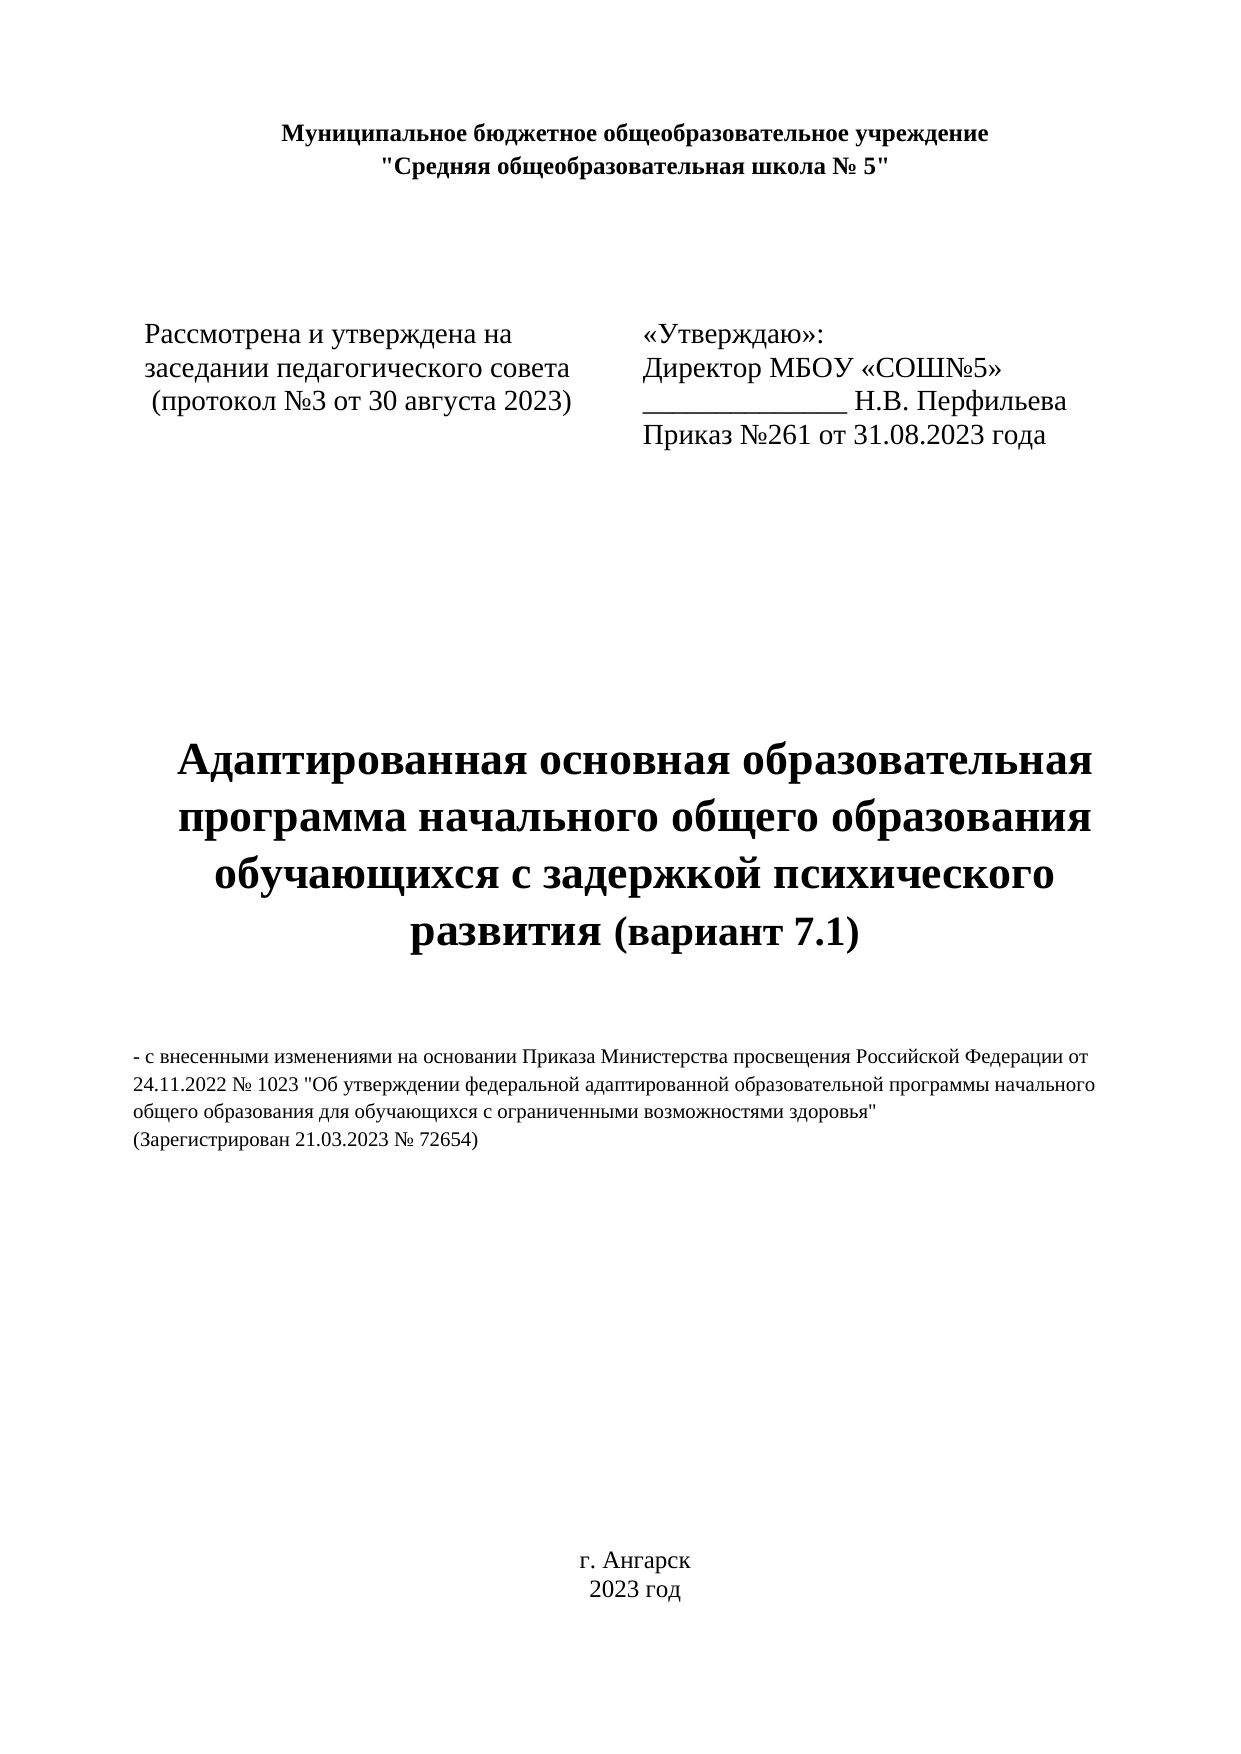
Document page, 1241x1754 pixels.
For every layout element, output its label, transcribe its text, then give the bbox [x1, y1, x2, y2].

text "Средняя общеобразовательная школа № 5" [133, 151, 1137, 180]
text (Зарегистрирован 21.03.2023 № 72654) [133, 1127, 1137, 1151]
text - с внесенными изменениями на основании Приказа Министерства просвещения Российской Федерации от 24.11.2022 № 1023 "Об утверждении федеральной адаптированной образовательной программы начального общего образования для обучающихся с ограниченными возможностями здоровья" [133, 1044, 1137, 1123]
text 2023 год [133, 1574, 1137, 1603]
text г. Ангарск [133, 1545, 1137, 1574]
table_header Рассмотрена и утверждена на заседании педагогического совета (протокол №3 от 30 августа 2023) [133, 316, 631, 450]
text Адаптированная основная образовательная программа начального общего образования обучающихся с задержкой психического развития (вариант 7.1) [133, 732, 1137, 955]
text Муниципальное бюджетное общеобразовательное учреждение [133, 118, 1137, 147]
table_header «Утверждаю»: Директор МБОУ «СОШ№5» ______________ Н.В. Перфильева Приказ №261 от 31.08.2023 года [631, 316, 1130, 450]
